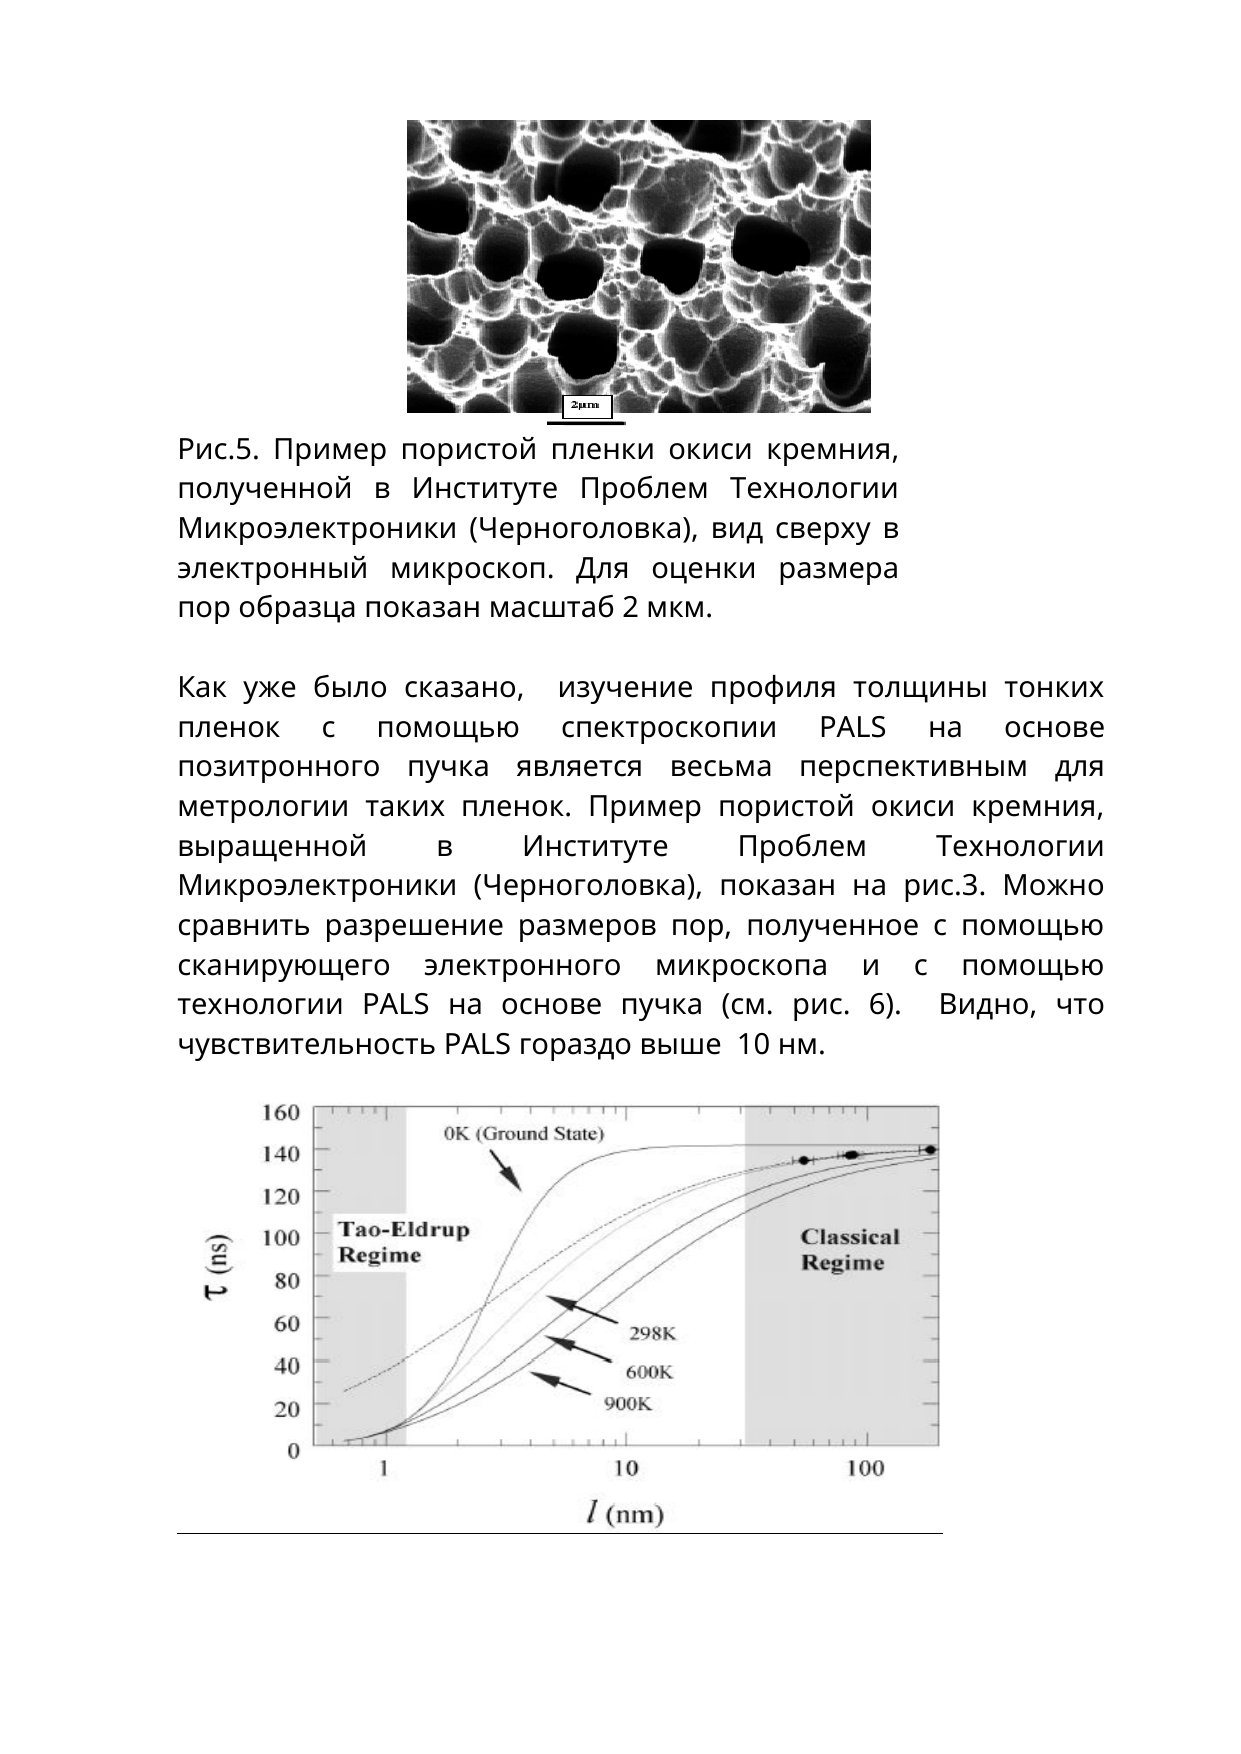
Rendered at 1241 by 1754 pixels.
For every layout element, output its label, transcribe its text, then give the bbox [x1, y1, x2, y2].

text Рис.5. Пример пористой пленки окиси кремния, полученной в Институте Проблем Технологии Микроэлектроники (Черноголовка), вид сверху в электронный микроскоп. Для оценки размера пор образца показан масштаб 2 мкм. [177, 428, 899, 626]
text Как уже было сказано, изучение профиля толщины тонких пленок с помощью спектроскопии PALS на основе позитронного пучка является весьма перспективным для метрологии таких пленок. Пример пористой окиси кремния, выращенной в Институте Проблем Технологии Микроэлектроники (Черноголовка), показан на рис.3. Можно сравнить разрешение размеров пор, полученное с помощью сканирующего электронного микроскопа и с помощью технологии PALS на основе пучка (см. рис. 6). Видно, что чувствительность PALS гораздо выше 10 нм. [177, 666, 1105, 1063]
